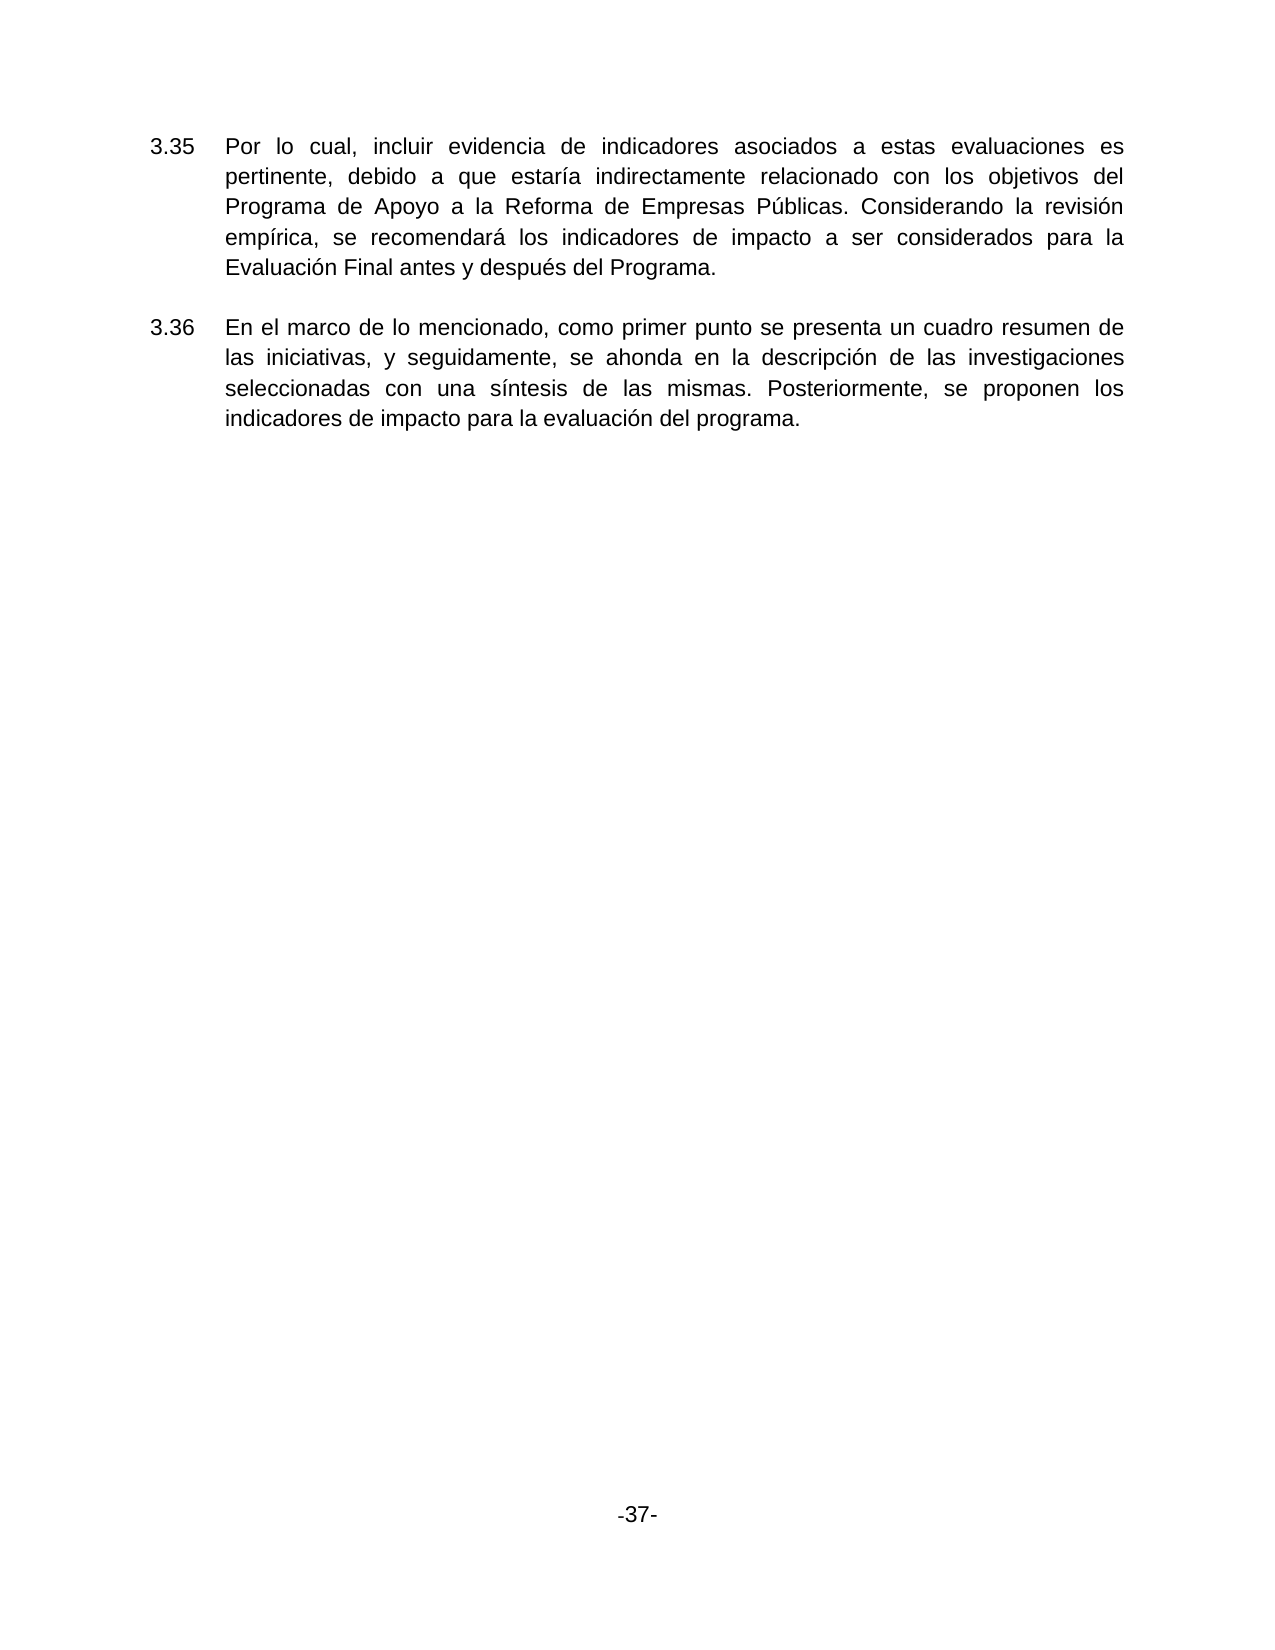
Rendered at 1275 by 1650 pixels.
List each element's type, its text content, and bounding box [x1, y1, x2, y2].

subtitle Por lo cual, incluir evidencia de indicadores asociados a estas evaluaciones es pertinente, debido a que estaría indirectamente relacionado con los objetivos del Programa de Apoyo a la Reforma de Empresas Públicas. Considerando la revisión empírica, se recomendará los indicadores de impacto a ser considerados para la Evaluación Final antes y después del Programa. [150, 133, 1125, 280]
subtitle En el marco de lo mencionado, como primer punto se presenta un cuadro resumen de las iniciativas, y seguidamente, se ahonda en la descripción de las investigaciones seleccionadas con una síntesis de las mismas. Posteriormente, se proponen los indicadores de impacto para la evaluación del programa. [150, 314, 1125, 431]
